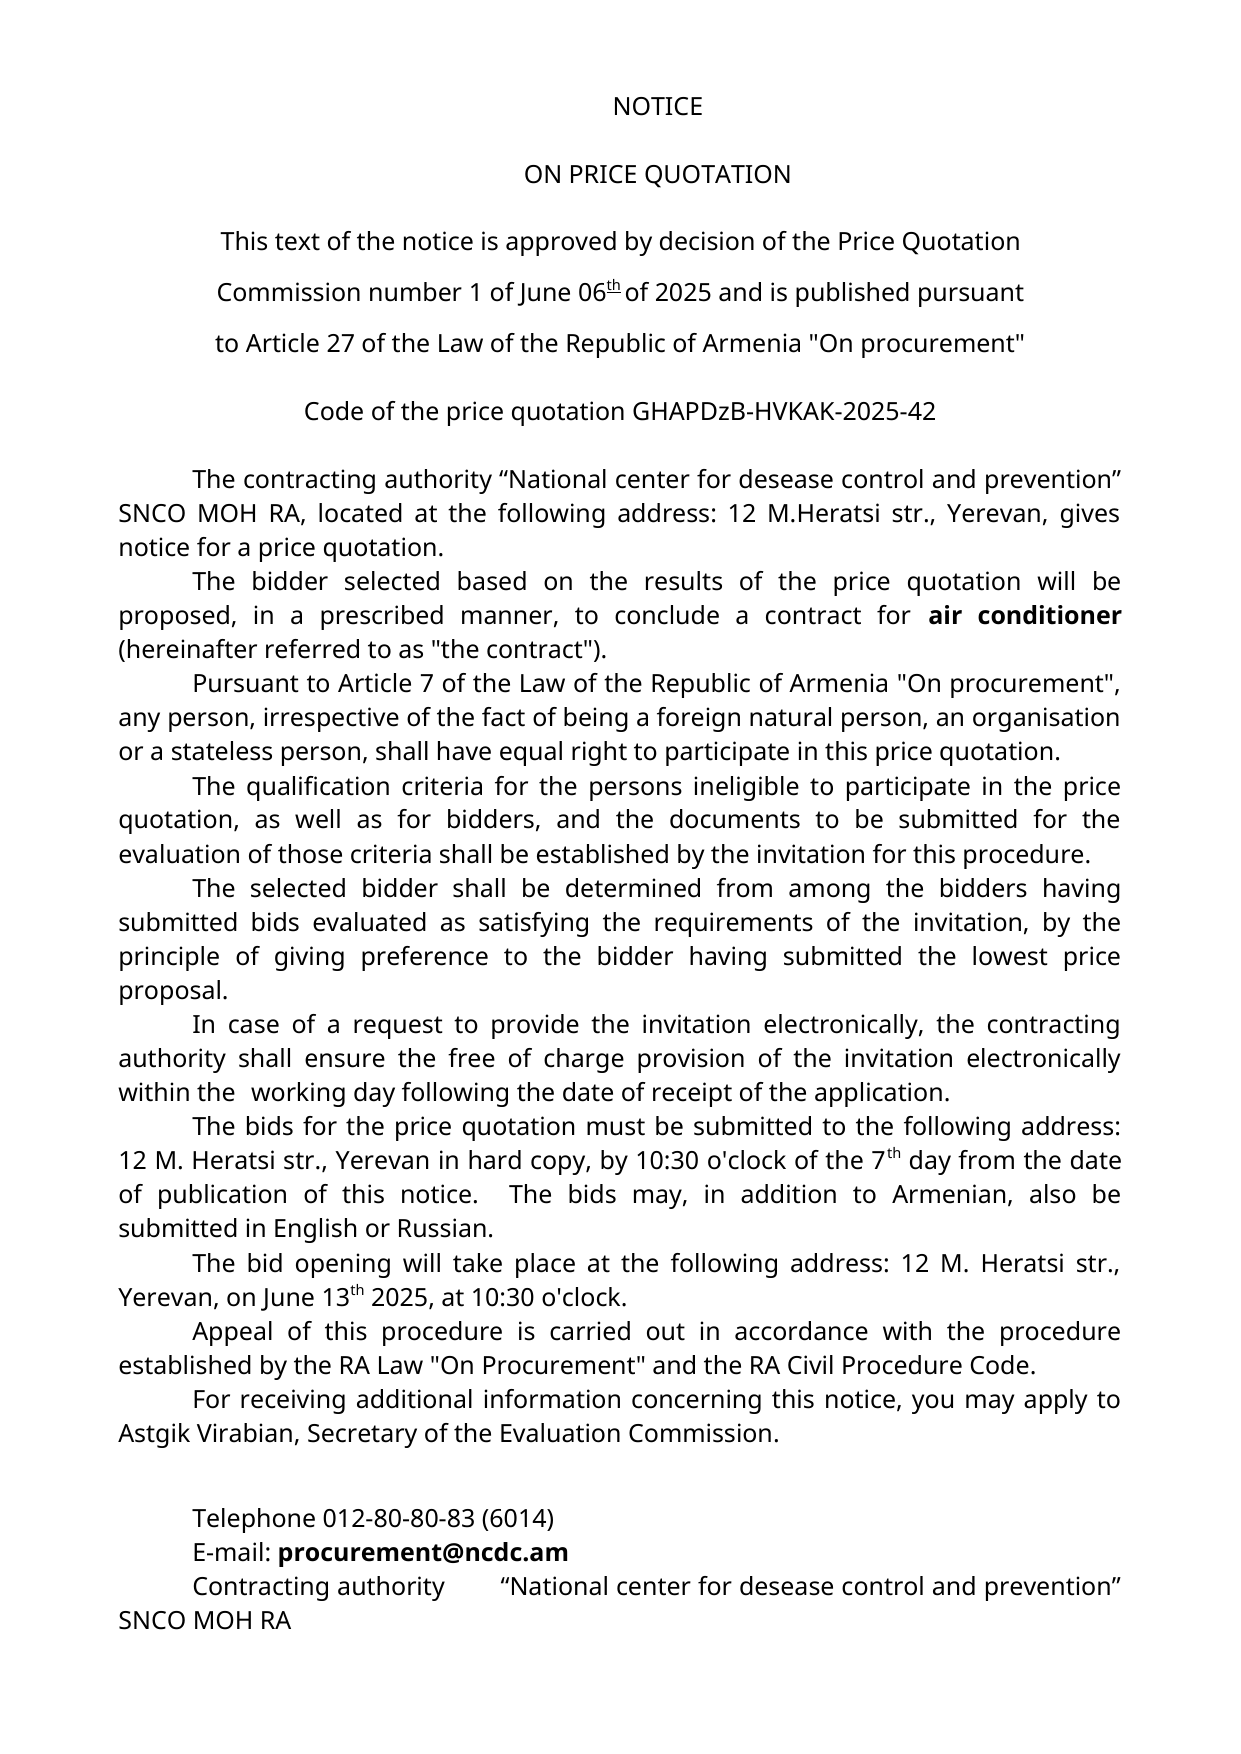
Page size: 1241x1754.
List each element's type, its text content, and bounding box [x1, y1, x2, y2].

text The selected bidder shall be determined from among the bidders having submitted bids evaluated as satisfying the requirements of the invitation, by the principle of giving preference to the bidder having submitted the lowest price proposal. [118, 870, 1122, 1007]
text The contracting authority “National center for desease control and prevention” SNCO MOH RA, located at the following address: 12 M.Heratsi str., Yerevan, gives notice for a price quotation. [118, 462, 1122, 564]
text For receiving additional information concerning this notice, you may apply to Astgik Virabian, Secretary of the Evaluation Commission. [118, 1381, 1122, 1449]
text Pursuant to Article 7 of the Law of the Republic of Armenia "On procurement", any person, irrespective of the fact of being a foreign natural person, an organisation or a stateless person, shall have equal right to participate in this price quotation. [118, 666, 1122, 768]
text In case of a request to provide the invitation electronically, the contracting authority shall ensure the free of charge provision of the invitation electronically within the working day following the date of receipt of the application. [118, 1007, 1122, 1109]
text Telephone 012-80-80-83 (6014) [118, 1501, 1122, 1535]
text The bids for the price quotation must be submitted to the following address: 12 M. Heratsi str., Yerevan in hard copy, by 10:30 o'clock of the 7th day from the date of publication of this notice. The bids may, in addition to Armenian, also be submitted in English or Russian. [118, 1109, 1122, 1245]
text The bid opening will take place at the following address: 12 M. Heratsi str., Yerevan, on June 13th 2025, at 10:30 o'clock. [118, 1245, 1122, 1313]
text E-mail: procurement@ncdc.am [118, 1535, 1122, 1569]
text This text of the notice is approved by decision of the Price Quotation Commission number 1 of June 06th of 2025 and is published pursuant to Article 27 of the Law of the Republic of Armenia "On procurement" [207, 224, 1034, 360]
text Contracting authority “National center for desease control and prevention” SNCO MOH RA [118, 1569, 1122, 1637]
text The bidder selected based on the results of the price quotation will be proposed, in a prescribed manner, to conclude a contract for air conditioner (hereinafter referred to as "the contract"). [118, 564, 1122, 666]
text NOTICE [118, 89, 1122, 123]
text The qualification criteria for the persons ineligible to participate in the price quotation, as well as for bidders, and the documents to be submitted for the evaluation of those criteria shall be established by the invitation for this procedure. [118, 768, 1122, 870]
text Code of the price quotation GHAPDzB-HVKAK-2025-42 [118, 394, 1122, 428]
text Appeal of this procedure is carried out in accordance with the procedure established by the RA Law "On Procurement" and the RA Civil Procedure Code. [118, 1313, 1122, 1381]
text ON PRICE QUOTATION [118, 156, 1122, 190]
